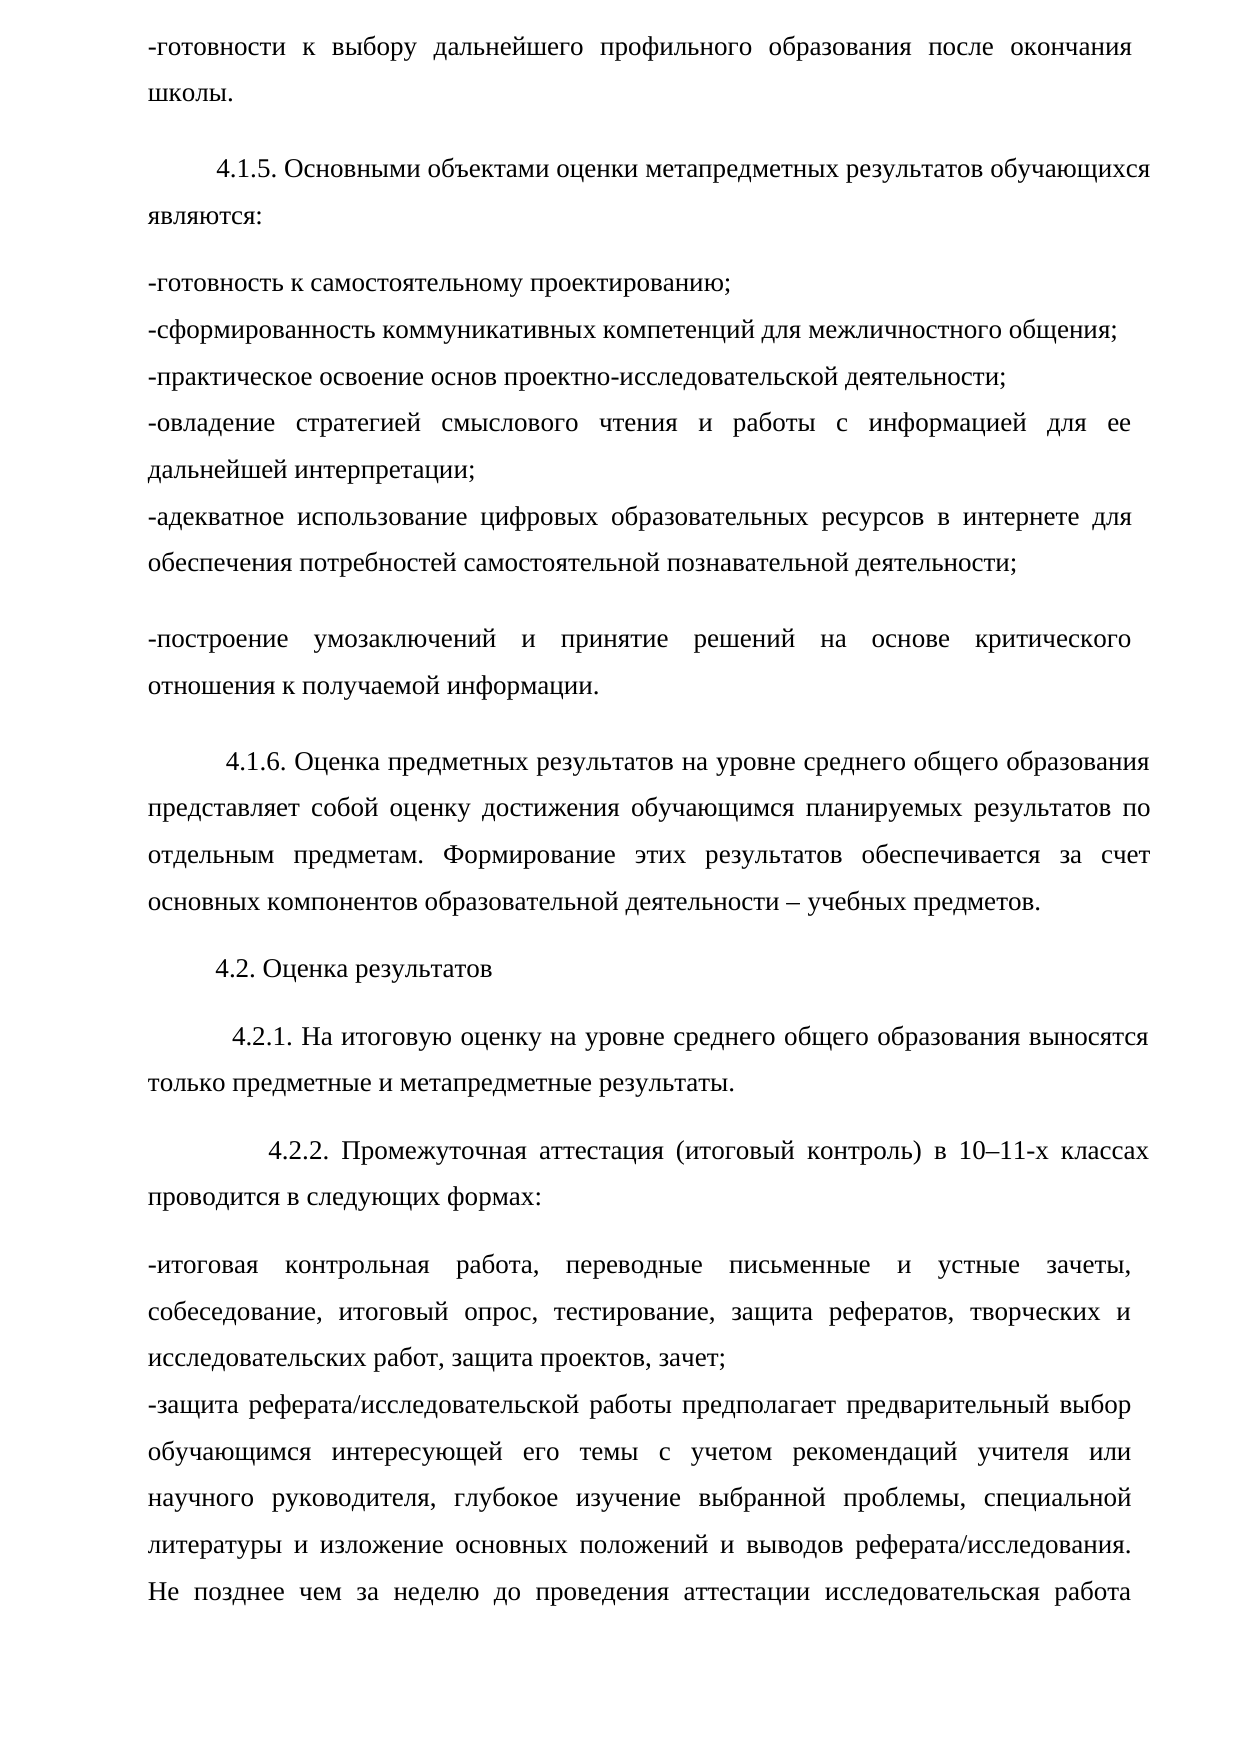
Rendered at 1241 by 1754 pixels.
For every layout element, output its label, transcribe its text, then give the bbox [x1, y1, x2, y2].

text -адекватное использование цифровых образовательных ресурсов в интернете для обеспечения потребностей самостоятельной познавательной деятельности; [148, 499, 1133, 577]
text -готовности к выбору дальнейшего профильного образования после окончания школы. [148, 29, 1133, 107]
text -практическое освоение основ проектно-исследовательской деятельности; [148, 359, 1133, 391]
text -сформированность коммуникативных компетенций для межличностного общения; [148, 313, 1133, 344]
text 4.1.5. Основными объектами оценки метапредметных результатов обучающихся являются: [148, 152, 1152, 230]
text -итоговая контрольная работа, переводные письменные и устные зачеты, собеседование, итоговый опрос, тестирование, защита рефератов, творческих и исследовательских работ, защита проектов, зачет; [148, 1248, 1133, 1372]
text 4.2.2. Промежуточная аттестация (итоговый контроль) в 10–11-х классах проводится в следующих формах: [148, 1134, 1152, 1212]
text -построение умозаключений и принятие решений на основе критического отношения к получаемой информации. [148, 622, 1133, 700]
text -готовность к самостоятельному проектированию; [148, 266, 1133, 297]
text 4.1.6. Оценка предметных результатов на уровне среднего общего образования представляет собой оценку достижения обучающимся планируемых результатов по отдельным предметам. Формирование этих результатов обеспечивается за счет основных компонентов образовательной деятельности – учебных предметов. [148, 744, 1152, 916]
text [148, 1388, 1133, 1606]
text 4.2.1. На итоговую оценку на уровне среднего общего образования выносятся только предметные и метапредметные результаты. [148, 1019, 1152, 1097]
text 4.2. Оценка результатов [148, 952, 1152, 983]
text -овладение стратегией смыслового чтения и работы с информацией для ее дальнейшей интерпретации; [148, 406, 1133, 484]
